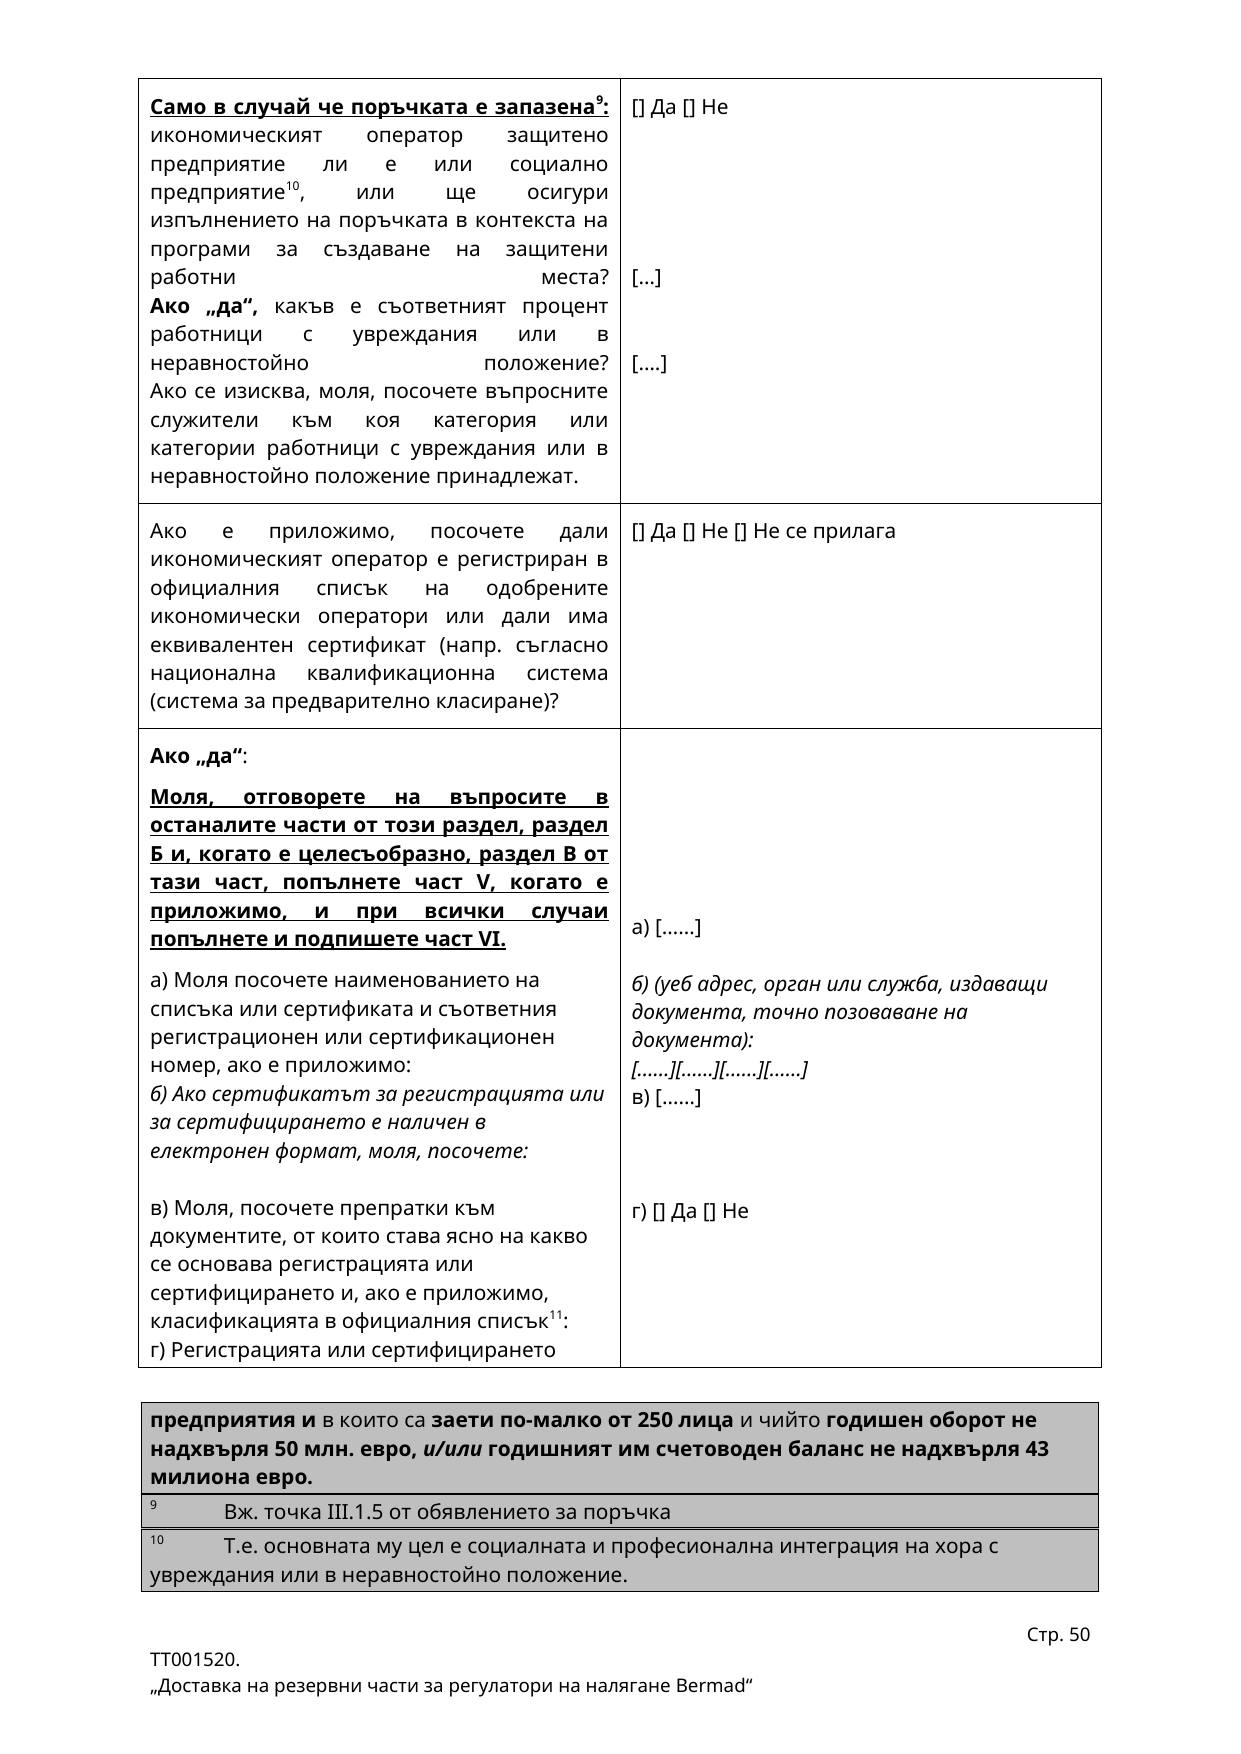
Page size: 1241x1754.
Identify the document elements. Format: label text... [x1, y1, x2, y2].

table_cell Само в случай че поръчката е запазена: икономическият оператор защитено предприятие ли е или социално предприятие, или ще осигури изпълнението на поръчката в контекста на програми за създаване на защитени работни места? Ако „да“, какъв е съответният процент работници с увреждания или в неравностойно положение? Ако се изисква, моля, посочете въпросните служители към коя категория или категории работници с увреждания или в неравностойно положение принадлежат. [139, 79, 620, 502]
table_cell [139, 729, 620, 1367]
table_cell [] Да [] Не [] Не се прилага [621, 504, 1101, 728]
table_cell Ако е приложимо, посочете дали икономическият оператор е регистриран в официалния списък на одобрените икономически оператори или дали има еквивалентен сертификат (напр. съгласно национална квалификационна система (система за предварително класиране)? [139, 504, 620, 728]
table_cell [] Да [] Не […] [….] [621, 79, 1101, 502]
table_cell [621, 729, 1101, 1367]
